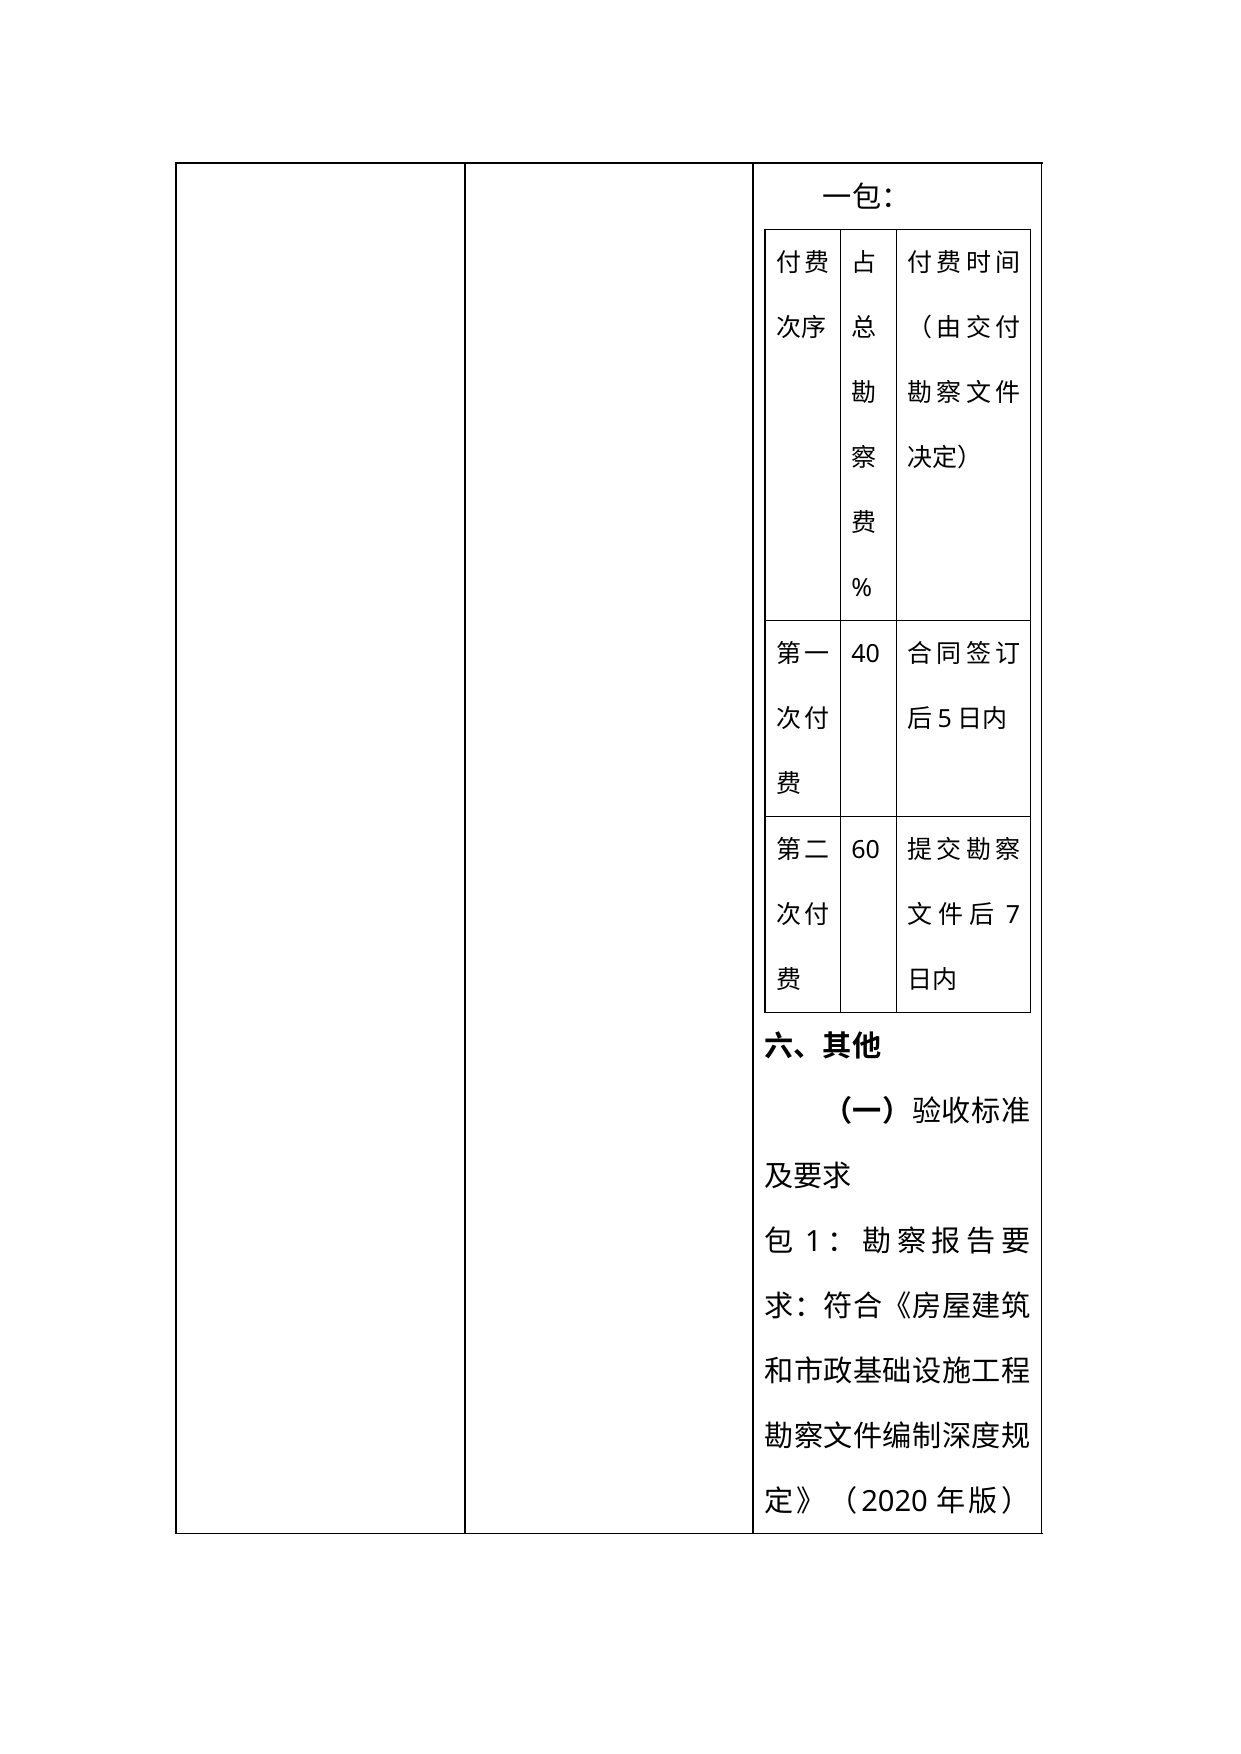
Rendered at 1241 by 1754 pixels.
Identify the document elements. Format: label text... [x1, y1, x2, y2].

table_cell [754, 164, 1041, 1533]
table_cell 1 [466, 164, 752, 1533]
table_cell [177, 164, 464, 1533]
